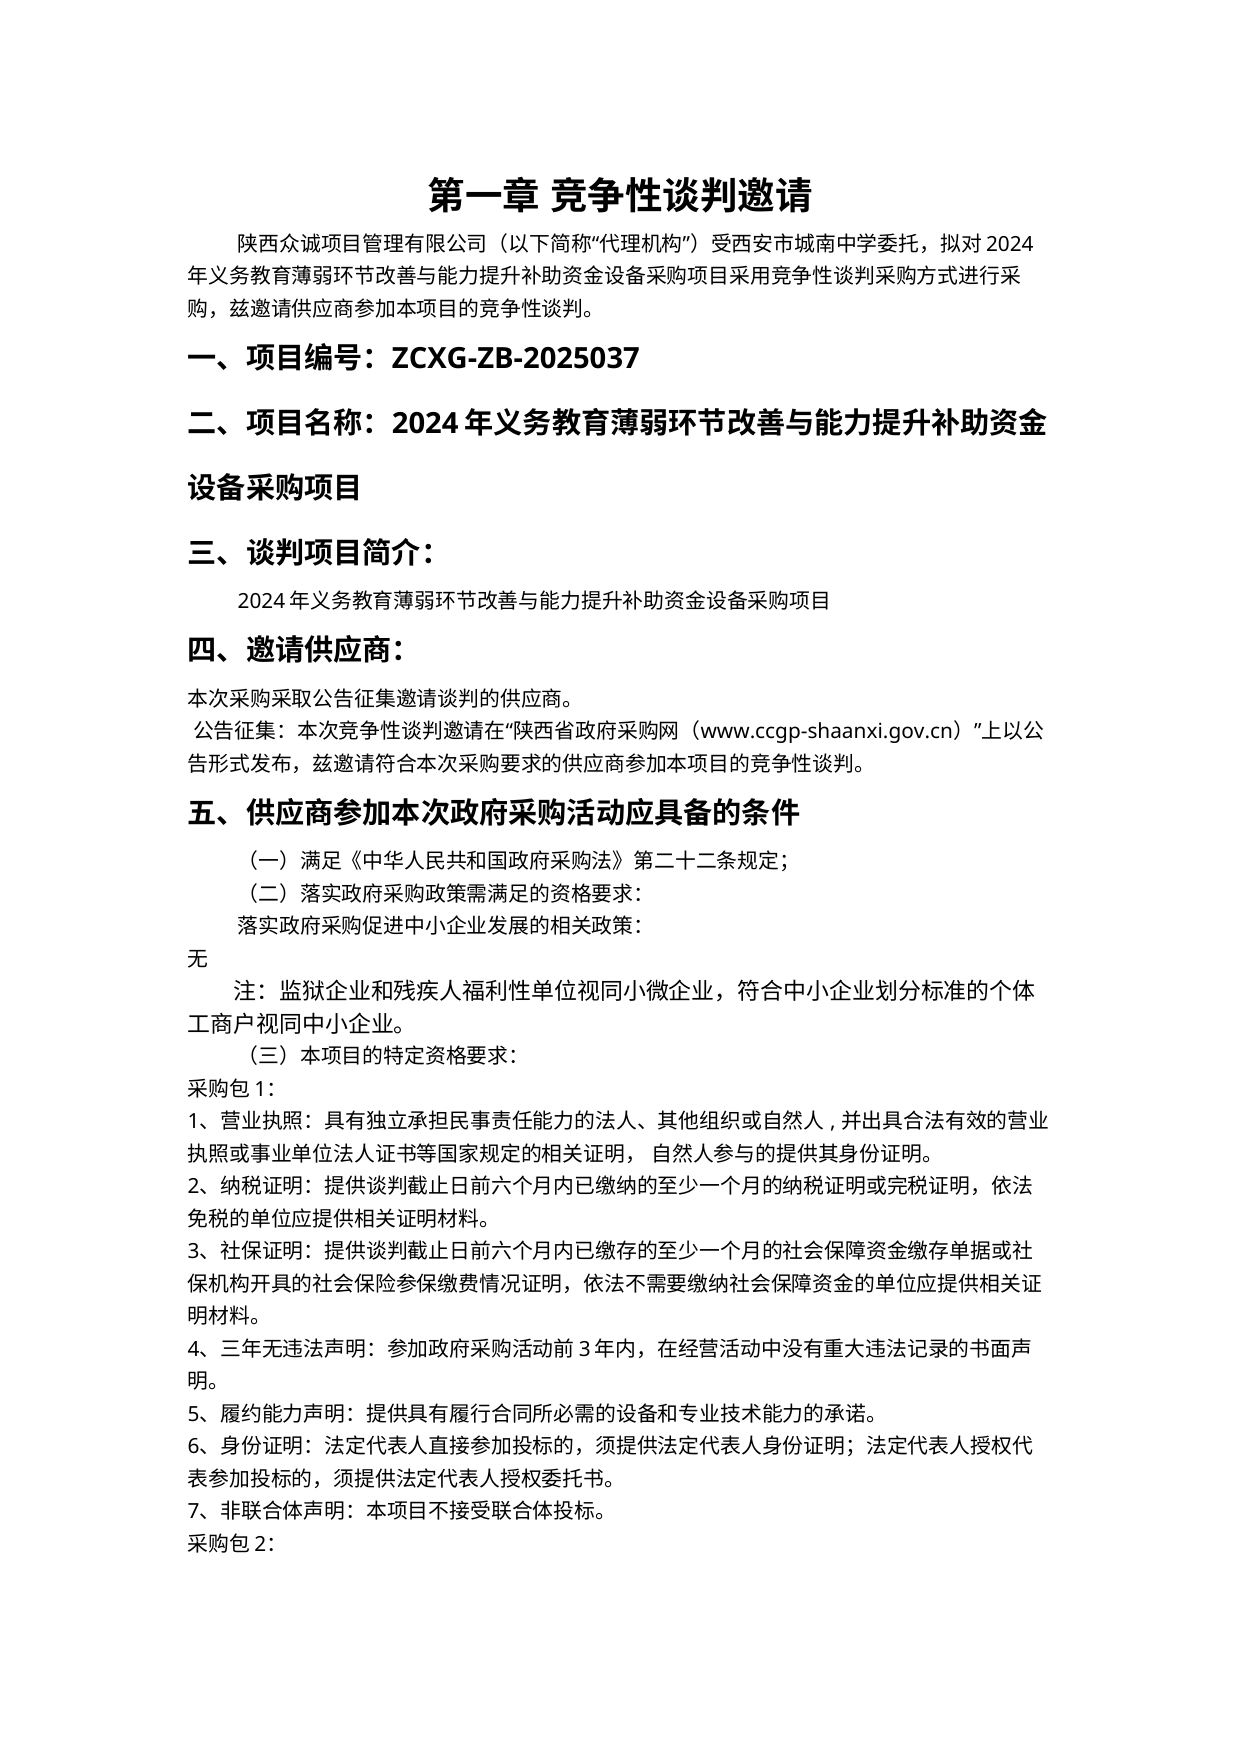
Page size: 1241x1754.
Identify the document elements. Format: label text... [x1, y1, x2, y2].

text 无 [187, 942, 1053, 974]
text 三、谈判项目简介： [187, 519, 1053, 584]
text 二、项目名称：2024年义务教育薄弱环节改善与能力提升补助资金设备采购项目 [187, 389, 1053, 519]
text 公告征集：本次竞争性谈判邀请在“陕西省政府采购网（www.ccgp-shaanxi.gov.cn）”上以公告形式发布，兹邀请符合本次采购要求的供应商参加本项目的竞争性谈判。 [187, 714, 1053, 779]
text （二）落实政府采购政策需满足的资格要求： [187, 877, 1053, 909]
text 陕西众诚项目管理有限公司（以下简称“代理机构”）受西安市城南中学委托，拟对2024年义务教育薄弱环节改善与能力提升补助资金设备采购项目采用竞争性谈判采购方式进行采购，兹邀请供应商参加本项目的竞争性谈判。 [187, 227, 1053, 324]
text 本次采购采取公告征集邀请谈判的供应商。 [187, 682, 1053, 714]
text 3、社保证明：提供谈判截止日前六个月内已缴存的至少一个月的社会保障资金缴存单据或社保机构开具的社会保险参保缴费情况证明，依法不需要缴纳社会保障资金的单位应提供相关证明材料。 [187, 1234, 1053, 1332]
text （三）本项目的特定资格要求： [187, 1039, 1053, 1072]
text 采购包2： [187, 1527, 1053, 1559]
text 采购包1： [187, 1072, 1053, 1104]
text （一）满足《中华人民共和国政府采购法》第二十二条规定； [187, 844, 1053, 877]
text 5、履约能力声明：提供具有履行合同所必需的设备和专业技术能力的承诺。 [187, 1397, 1053, 1429]
text 2、纳税证明：提供谈判截止日前六个月内已缴纳的至少一个月的纳税证明或完税证明，依法免税的单位应提供相关证明材料。 [187, 1169, 1053, 1234]
text 1、营业执照：具有独立承担民事责任能力的法人、其他组织或自然人 , 并出具合法有效的营业执照或事业单位法人证书等国家规定的相关证明， 自然人参与的提供其身份证明。 [187, 1104, 1053, 1169]
text 7、非联合体声明：本项目不接受联合体投标。 [187, 1494, 1053, 1527]
text 2024年义务教育薄弱环节改善与能力提升补助资金设备采购项目 [187, 584, 1053, 617]
text 四、邀请供应商： [187, 617, 1053, 682]
text 一、项目编号：ZCXG-ZB-2025037 [187, 324, 1053, 389]
text 落实政府采购促进中小企业发展的相关政策： [187, 909, 1053, 942]
text 6、身份证明：法定代表人直接参加投标的，须提供法定代表人身份证明；法定代表人授权代表参加投标的，须提供法定代表人授权委托书。 [187, 1429, 1053, 1494]
text 注：监狱企业和残疾人福利性单位视同小微企业，符合中小企业划分标准的个体工商户视同中小企业。 [187, 974, 1053, 1039]
text 4、三年无违法声明：参加政府采购活动前3年内，在经营活动中没有重大违法记录的书面声明。 [187, 1332, 1053, 1397]
text 第一章 竞争性谈判邀请 [187, 162, 1053, 227]
text 五、供应商参加本次政府采购活动应具备的条件 [187, 779, 1053, 844]
